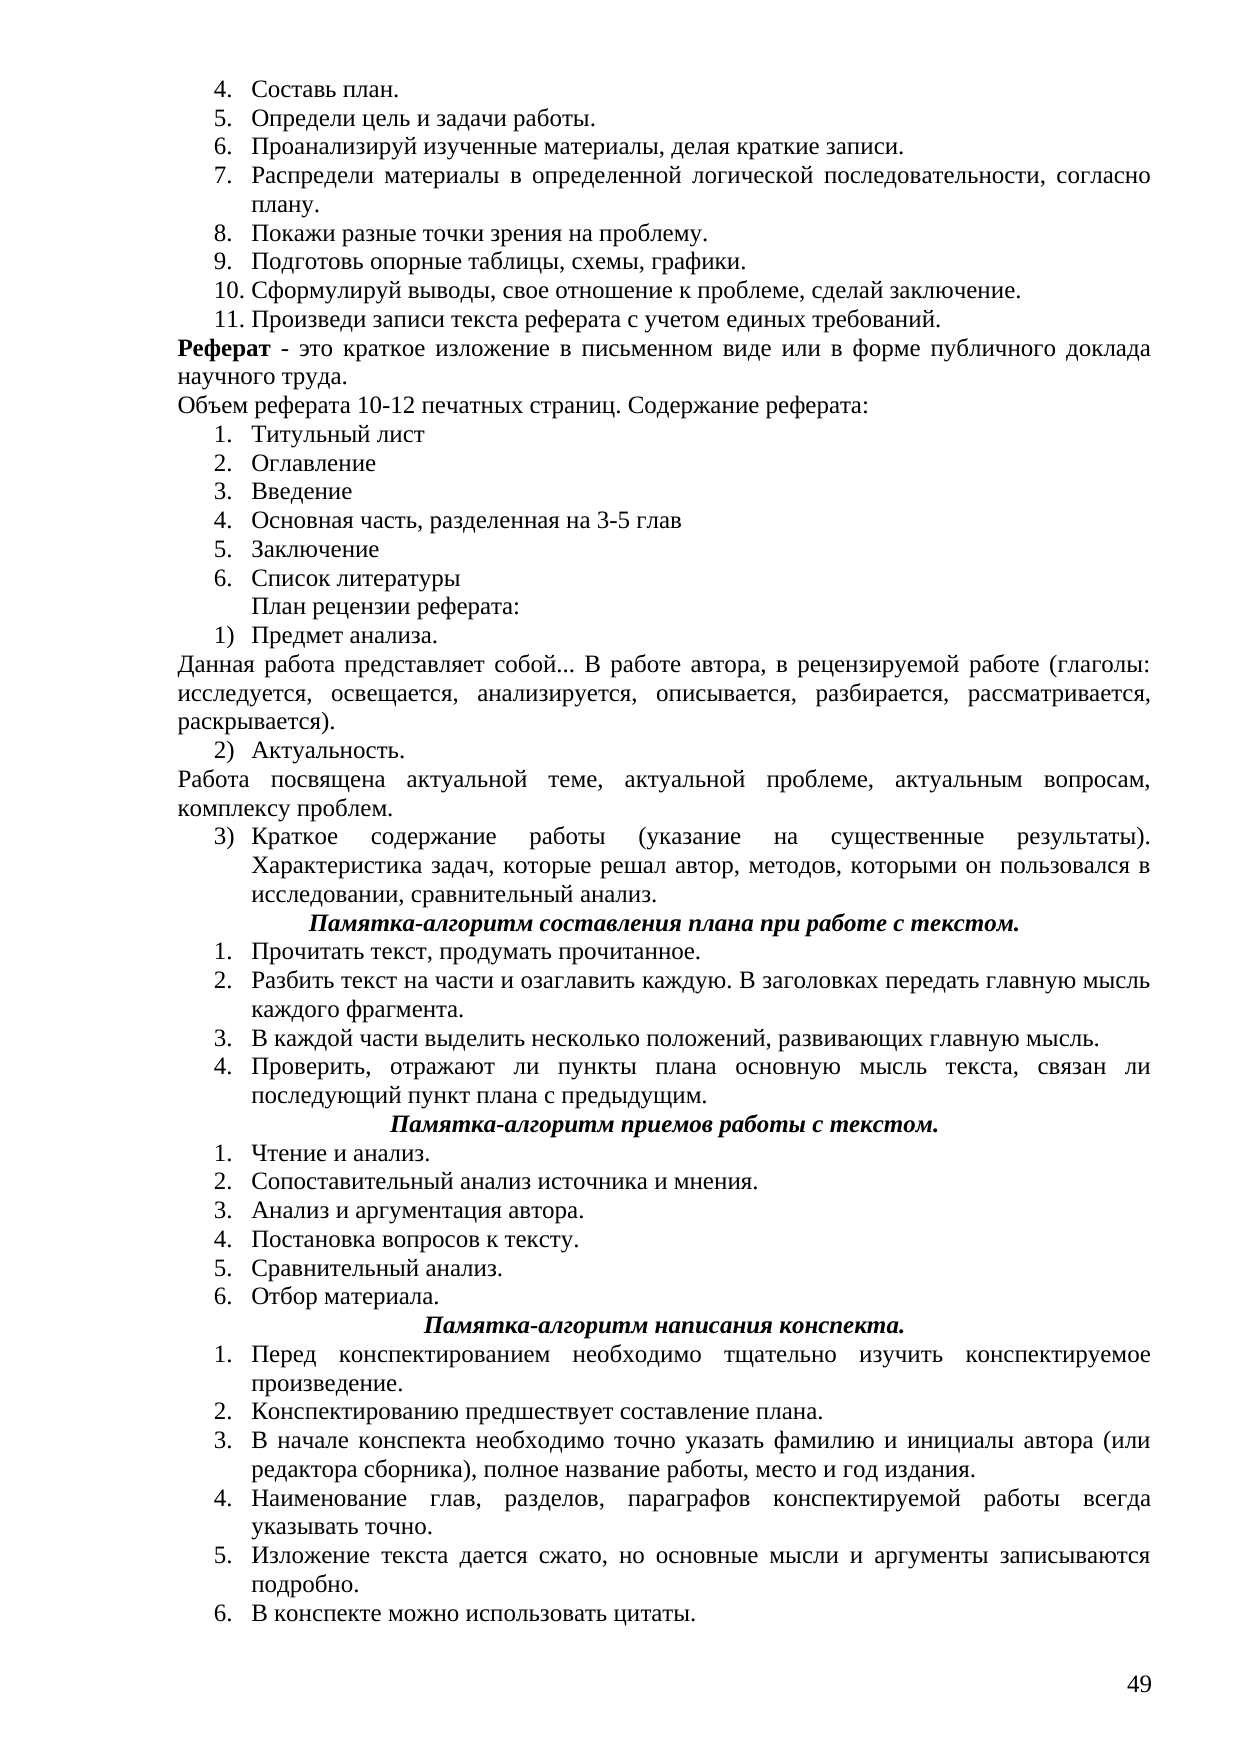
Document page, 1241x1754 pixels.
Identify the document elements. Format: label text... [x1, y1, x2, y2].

list Сравнительный анализ. [213, 1253, 1152, 1281]
list Чтение и анализ. [213, 1138, 1152, 1166]
list Оглавление [213, 448, 1152, 476]
list Краткое содержание работы (указание на существенные результаты). Характеристика задач, которые решал автор, методов, которыми он пользовался в исследовании, сравнительный анализ. [213, 821, 1152, 908]
list Перед конспектированием необходимо тщательно изучить конспектируемое произведение. [213, 1339, 1152, 1396]
list Проанализируй изученные материалы, делая краткие записи. [213, 131, 1152, 160]
list Основная часть, разделенная на 3-5 глав [213, 505, 1152, 534]
list Изложение текста дается сжато, но основные мысли и аргументы записываются подробно. [213, 1540, 1152, 1598]
list Наименование глав, разделов, параграфов конспектируемой работы всегда указывать точно. [213, 1483, 1152, 1540]
list Определи цель и задачи работы. [213, 103, 1152, 131]
list Актуальность. [213, 735, 1152, 764]
list Покажи разные точки зрения на проблему. [213, 218, 1152, 246]
list Список литературы [213, 563, 1152, 591]
list В каждой части выделить несколько положений, развивающих главную мысль. [213, 1023, 1152, 1051]
list Составь план. [213, 74, 1152, 103]
list Предмет анализа. [213, 620, 1152, 649]
text Реферат - это краткое изложение в письменном виде или в форме публичного доклада научного труда. [177, 333, 1152, 390]
list Проверить, отражают ли пункты плана основную мысль текста, связан ли последующий пункт плана с предыдущим. [213, 1051, 1152, 1109]
list Подготовь опорные таблицы, схемы, графики. [213, 246, 1152, 275]
text Данная работа представляет собой... В работе автора, в рецензируемой работе (глаголы: исследуется, освещается, анализируется, описывается, разбирается, рассматривается, раскрывается). [177, 649, 1152, 735]
list Разбить текст на части и озаглавить каждую. В заголовках передать главную мысль каждого фрагмента. [213, 965, 1152, 1023]
text Работа посвящена актуальной теме, актуальной проблеме, актуальным вопросам, комплексу проблем. [177, 764, 1152, 821]
list Распредели материалы в определенной логической последовательности, согласно плану. [213, 160, 1152, 218]
text Памятка-алгоритм приемов работы с текстом. [177, 1109, 1152, 1138]
list Отбор материала. [213, 1281, 1152, 1310]
text Памятка-алгоритм написания конспекта. [177, 1310, 1152, 1339]
list Сопоставительный анализ источника и мнения. [213, 1166, 1152, 1195]
list Титульный лист [213, 419, 1152, 448]
list Анализ и аргументация автора. [213, 1195, 1152, 1224]
list Произведи записи текста реферата с учетом единых требований. [213, 304, 1152, 333]
list Прочитать текст, продумать прочитанное. [213, 936, 1152, 965]
list Сформулируй выводы, свое отношение к проблеме, сделай заключение. [213, 275, 1152, 304]
list Постановка вопросов к тексту. [213, 1224, 1152, 1253]
list Введение [213, 476, 1152, 505]
text Памятка-алгоритм составления плана при работе с текстом. [177, 908, 1152, 936]
list Заключение [213, 534, 1152, 563]
text Объем реферата 10-12 печатных страниц. Содержание реферата: [177, 390, 1152, 419]
list Конспектированию предшествует составление плана. [213, 1396, 1152, 1425]
list В начале конспекта необходимо точно указать фамилию и инициалы автора (или редактора сборника), полное название работы, место и год издания. [213, 1425, 1152, 1483]
text План рецензии реферата: [177, 591, 1152, 620]
list В конспекте можно использовать цитаты. [213, 1598, 1152, 1626]
